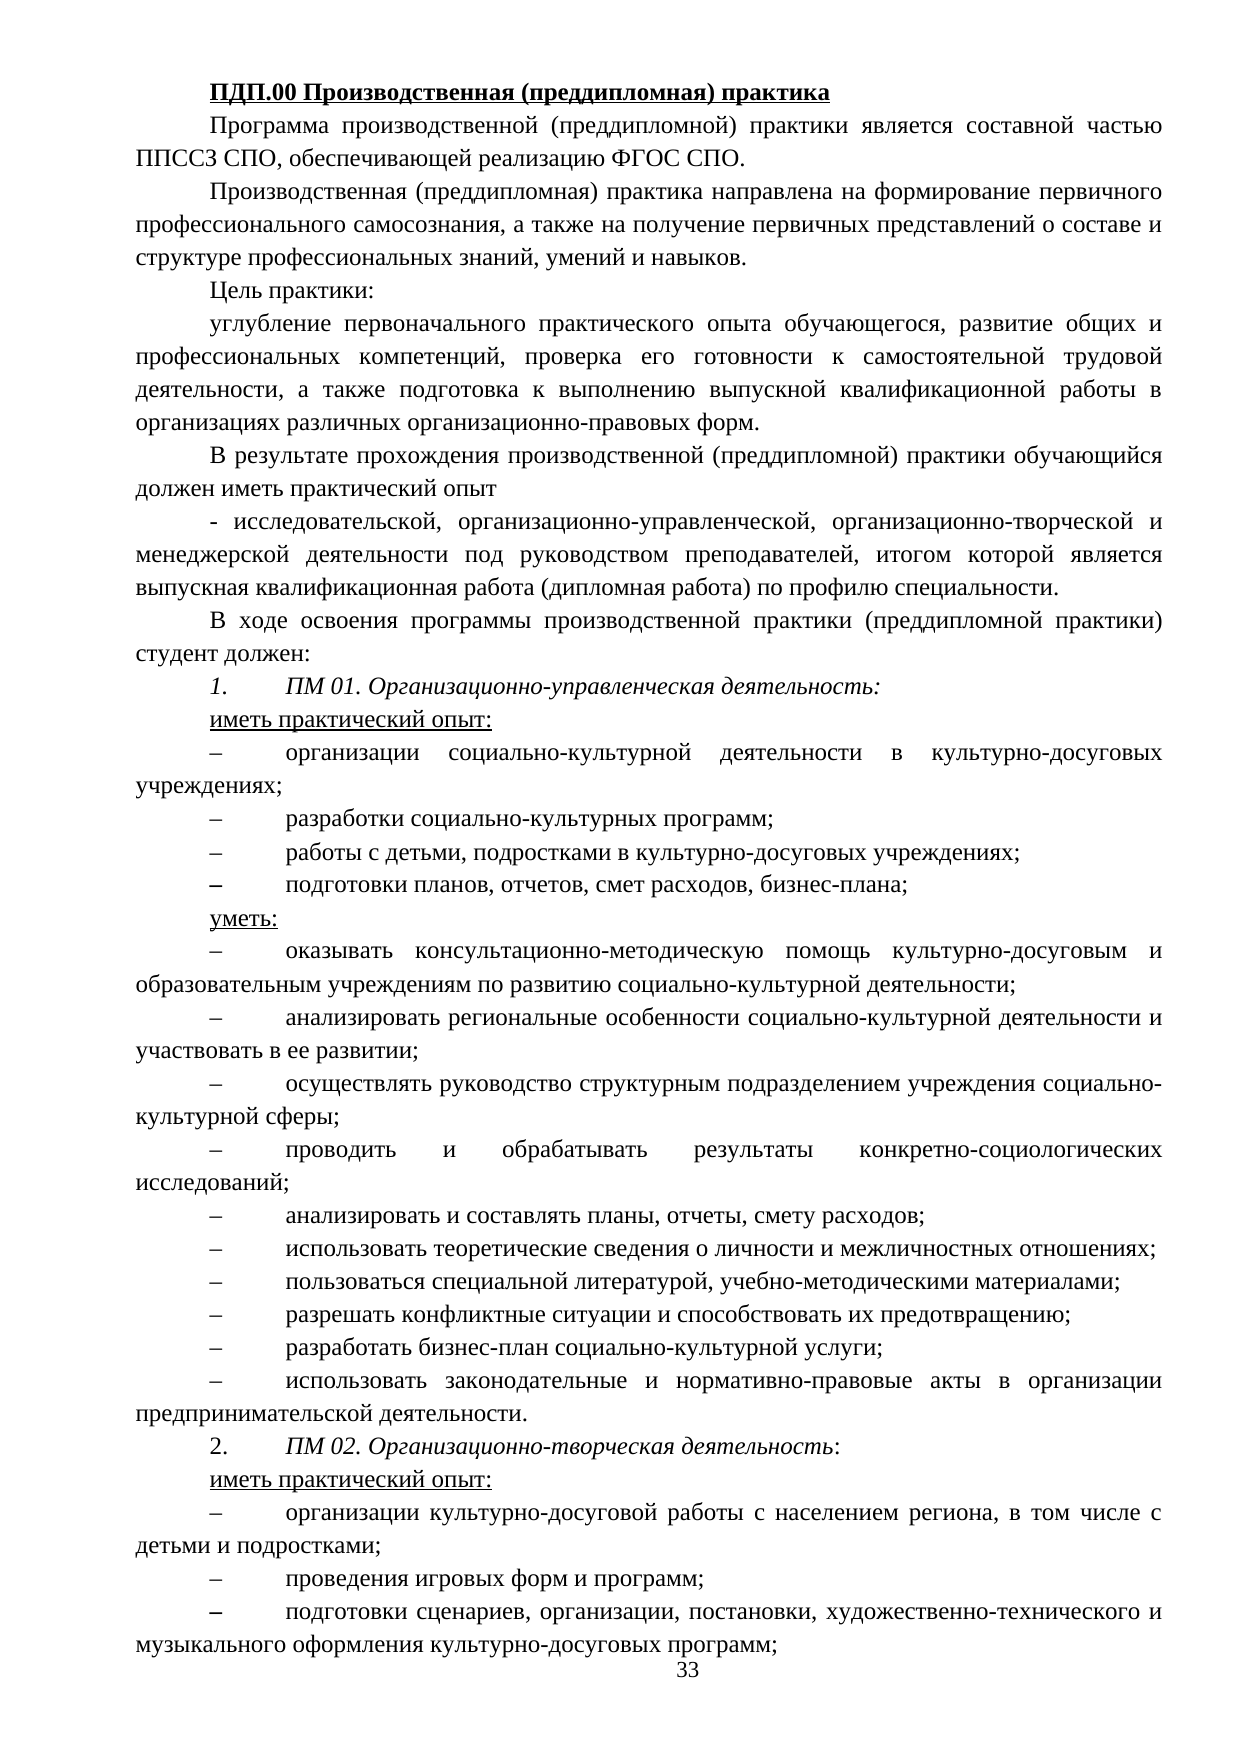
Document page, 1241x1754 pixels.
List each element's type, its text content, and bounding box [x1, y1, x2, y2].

list пользоваться специальной литературой, учебно-методическими материалами; [135, 1266, 1163, 1294]
list разработать бизнес-план социально-культурной услуги; [135, 1332, 1163, 1361]
list проводить и обрабатывать результаты конкретно-социологических исследований; [135, 1134, 1163, 1196]
list подготовки планов, отчетов, смет расходов, бизнес-плана; [135, 869, 1163, 898]
list организации культурно-досуговой работы с населением региона, в том числе с детьми и подростками; [135, 1497, 1163, 1559]
text углубление первоначального практического опыта обучающегося, развитие общих и профессиональных компетенций, проверка его готовности к самостоятельной трудовой деятельности, а также подготовка к выполнению выпускной квалификационной работы в организациях различных организационно-правовых форм. [135, 308, 1163, 436]
text В результате прохождения производственной (преддипломной) практики обучающийся должен иметь практический опыт [135, 440, 1163, 502]
list ПМ 01. Организационно-управленческая деятельность: [135, 671, 1163, 700]
list разработки социально-культурных программ; [135, 803, 1163, 832]
list оказывать консультационно-методическую помощь культурно-досуговым и образовательным учреждениям по развитию социально-культурной деятельности; [135, 936, 1163, 997]
text - исследовательской, организационно-управленческой, организационно-творческой и менеджерской деятельности под руководством преподавателей, итогом которой является выпускная квалификационная работа (дипломная работа) по профилю специальности. [135, 506, 1163, 601]
text иметь практический опыт: [135, 704, 1163, 733]
text В ходе освоения программы производственной практики (преддипломной практики) студент должен: [135, 605, 1163, 667]
list использовать теоретические сведения о личности и межличностных отношениях; [135, 1233, 1163, 1262]
text иметь практический опыт: [135, 1464, 1163, 1493]
list анализировать и составлять планы, отчеты, смету расходов; [135, 1200, 1163, 1228]
list разрешать конфликтные ситуации и способствовать их предотвращению; [135, 1299, 1163, 1328]
text Производственная (преддипломная) практика направлена на формирование первичного профессионального самосознания, а также на получение первичных представлений о составе и структуре профессиональных знаний, умений и навыков. [135, 176, 1163, 271]
list работы с детьми, подростками в культурно-досуговых учреждениях; [135, 837, 1163, 865]
text уметь: [135, 903, 1163, 931]
list использовать законодательные и нормативно-правовые акты в организации предпринимательской деятельности. [135, 1365, 1163, 1427]
list организации социально-культурной деятельности в культурно-досуговых учреждениях; [135, 737, 1163, 799]
list анализировать региональные особенности социально-культурной деятельности и участвовать в ее развитии; [135, 1002, 1163, 1063]
text Цель практики: [135, 275, 1163, 304]
list осуществлять руководство структурным подразделением учреждения социально-культурной сферы; [135, 1068, 1163, 1129]
text Программа производственной (преддипломной) практики является составной частью ППССЗ СПО, обеспечивающей реализацию ФГОС СПО. [135, 110, 1163, 172]
list проведения игровых форм и программ; [135, 1563, 1163, 1592]
text ПДП.00 Производственная (преддипломная) практика [135, 77, 1163, 106]
list подготовки сценариев, организации, постановки, художественно-технического и музыкального оформления культурно-досуговых программ; [135, 1596, 1163, 1658]
list ПМ 02. Организационно-творческая деятельность: [135, 1431, 1163, 1460]
